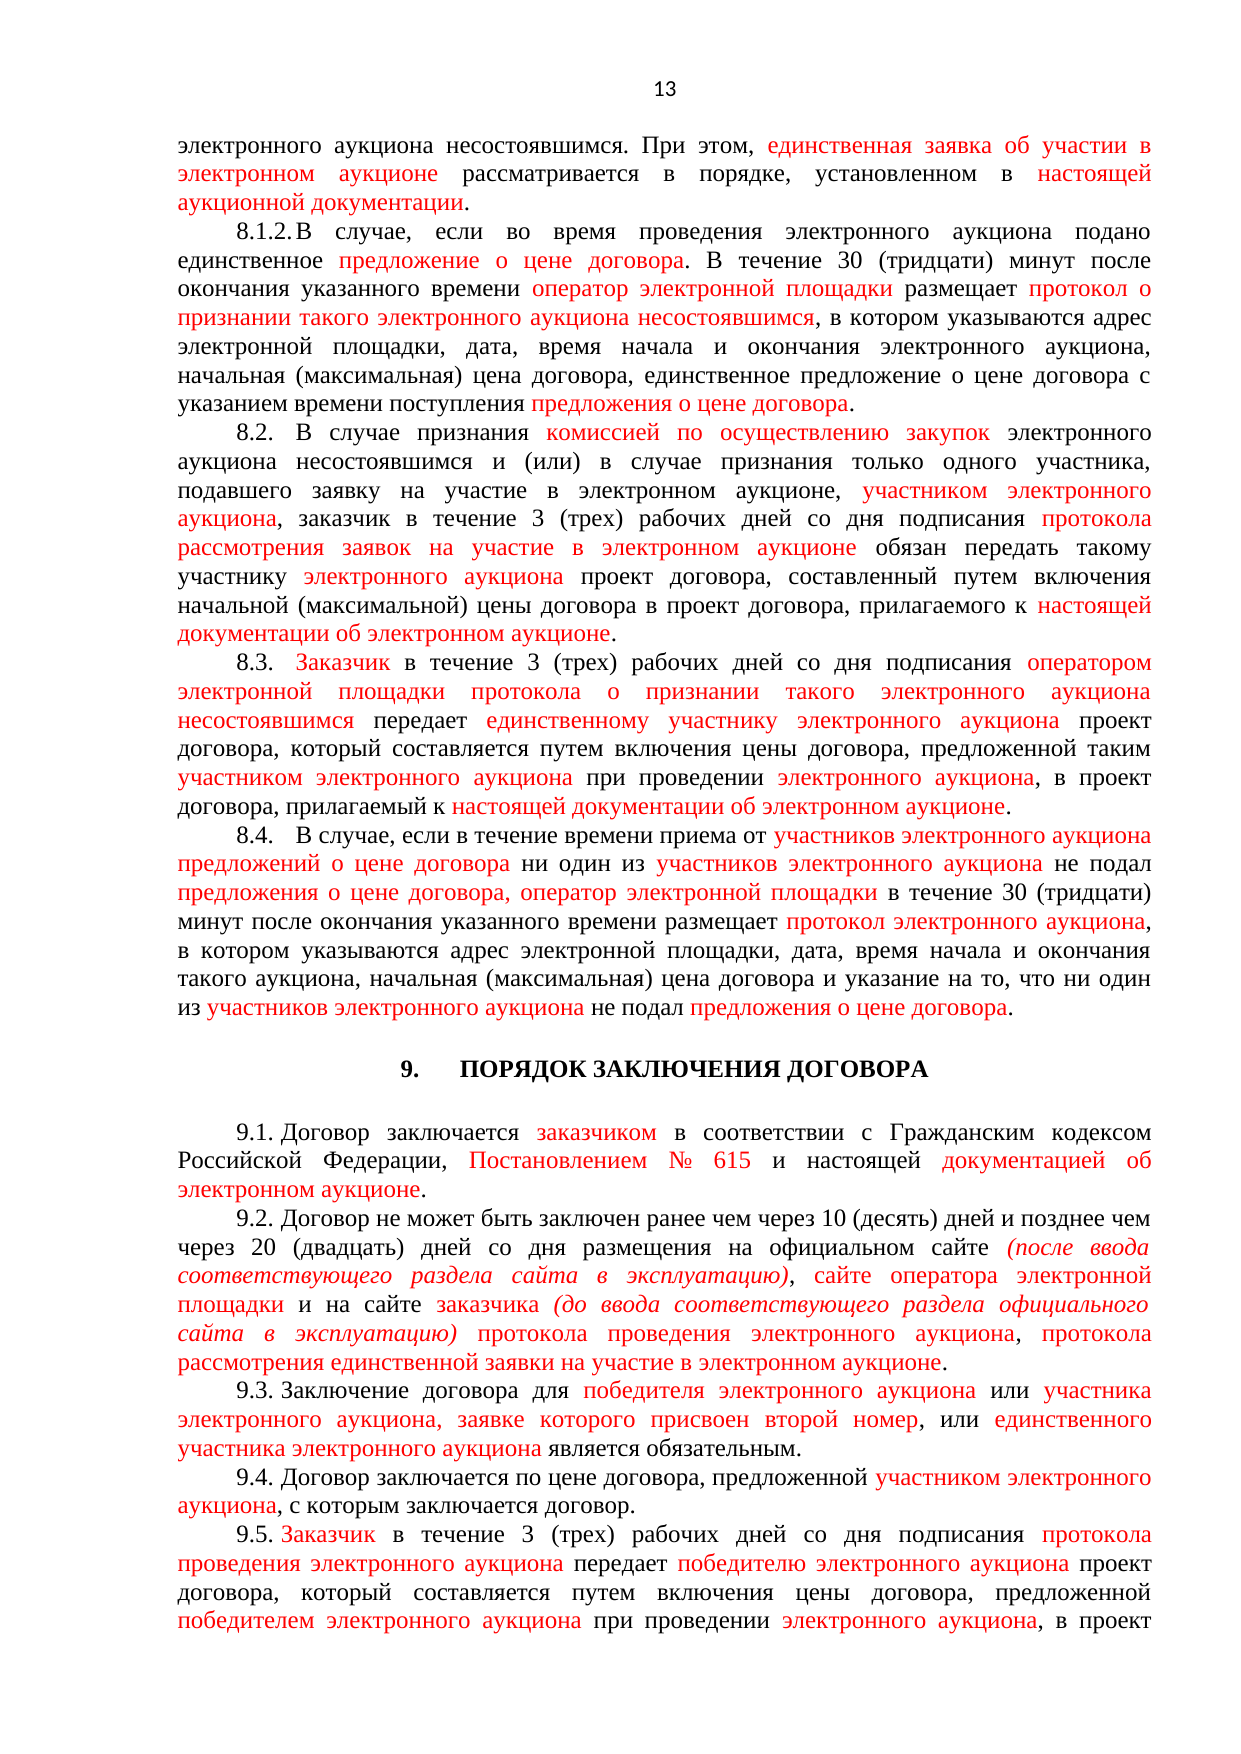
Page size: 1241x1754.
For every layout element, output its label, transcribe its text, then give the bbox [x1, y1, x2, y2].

list Договор заключается заказчиком в соответствии с Гражданским кодексом Российской Федерации, Постановлением № 615 и настоящей документацией об электронном аукционе. [177, 1117, 1152, 1203]
list В случае признания комиссией по осуществлению закупок электронного аукциона несостоявшимся и (или) в случае признания только одного участника, подавшего заявку на участие в электронном аукционе, участником электронного аукциона, заказчик в течение 3 (трех) рабочих дней со дня подписания протокола рассмотрения заявок на участие в электронном аукционе обязан передать такому участнику электронного аукциона проект договора, составленный путем включения начальной (максимальной) цены договора в проект договора, прилагаемого к настоящей документации об электронном аукционе. [177, 417, 1152, 647]
list В случае, если во время проведения электронного аукциона подано единственное предложение о цене договора. В течение 30 (тридцати) минут после окончания указанного времени оператор электронной площадки размещает протокол о признании такого электронного аукциона несостоявшимся, в котором указываются адрес электронной площадки, дата, время начала и окончания электронного аукциона, начальная (максимальная) цена договора, единственное предложение о цене договора с указанием времени поступления предложения о цене договора. [177, 216, 1152, 417]
list Заключение договора для победителя электронного аукциона или участника электронного аукциона, заявке которого присвоен второй номер, или единственного участника электронного аукциона является обязательным. [177, 1376, 1152, 1462]
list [177, 1519, 1152, 1634]
list Договор не может быть заключен ранее чем через 10 (десять) дней и позднее чем через 20 (двадцать) дней со дня размещения на официальном сайте (после ввода соответствующего раздела сайта в эксплуатацию), сайте оператора электронной площадки и на сайте заказчика (до ввода соответствующего раздела официального сайта в эксплуатацию) протокола проведения электронного аукциона, протокола рассмотрения единственной заявки на участие в электронном аукционе. [177, 1203, 1152, 1376]
list В случае, если в течение времени приема от участников электронного аукциона предложений о цене договора ни один из участников электронного аукциона не подал предложения о цене договора, оператор электронной площадки в течение 30 (тридцати) минут после окончания указанного времени размещает протокол электронного аукциона, в котором указываются адрес электронной площадки, дата, время начала и окончания такого аукциона, начальная (максимальная) цена договора и указание на то, что ни один из участников электронного аукциона не подал предложения о цене договора. [177, 820, 1152, 1021]
list ПОРЯДОК ЗАКЛЮЧЕНИЯ ДОГОВОРА [177, 1054, 1152, 1083]
list Договор заключается по цене договора, предложенной участником электронного аукциона, с которым заключается договор. [177, 1462, 1152, 1519]
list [177, 130, 1152, 216]
list Заказчик в течение 3 (трех) рабочих дней со дня подписания оператором электронной площадки протокола о признании такого электронного аукциона несостоявшимся передает единственному участнику электронного аукциона проект договора, который составляется путем включения цены договора, предложенной таким участником электронного аукциона при проведении электронного аукциона, в проект договора, прилагаемый к настоящей документации об электронном аукционе. [177, 647, 1152, 820]
